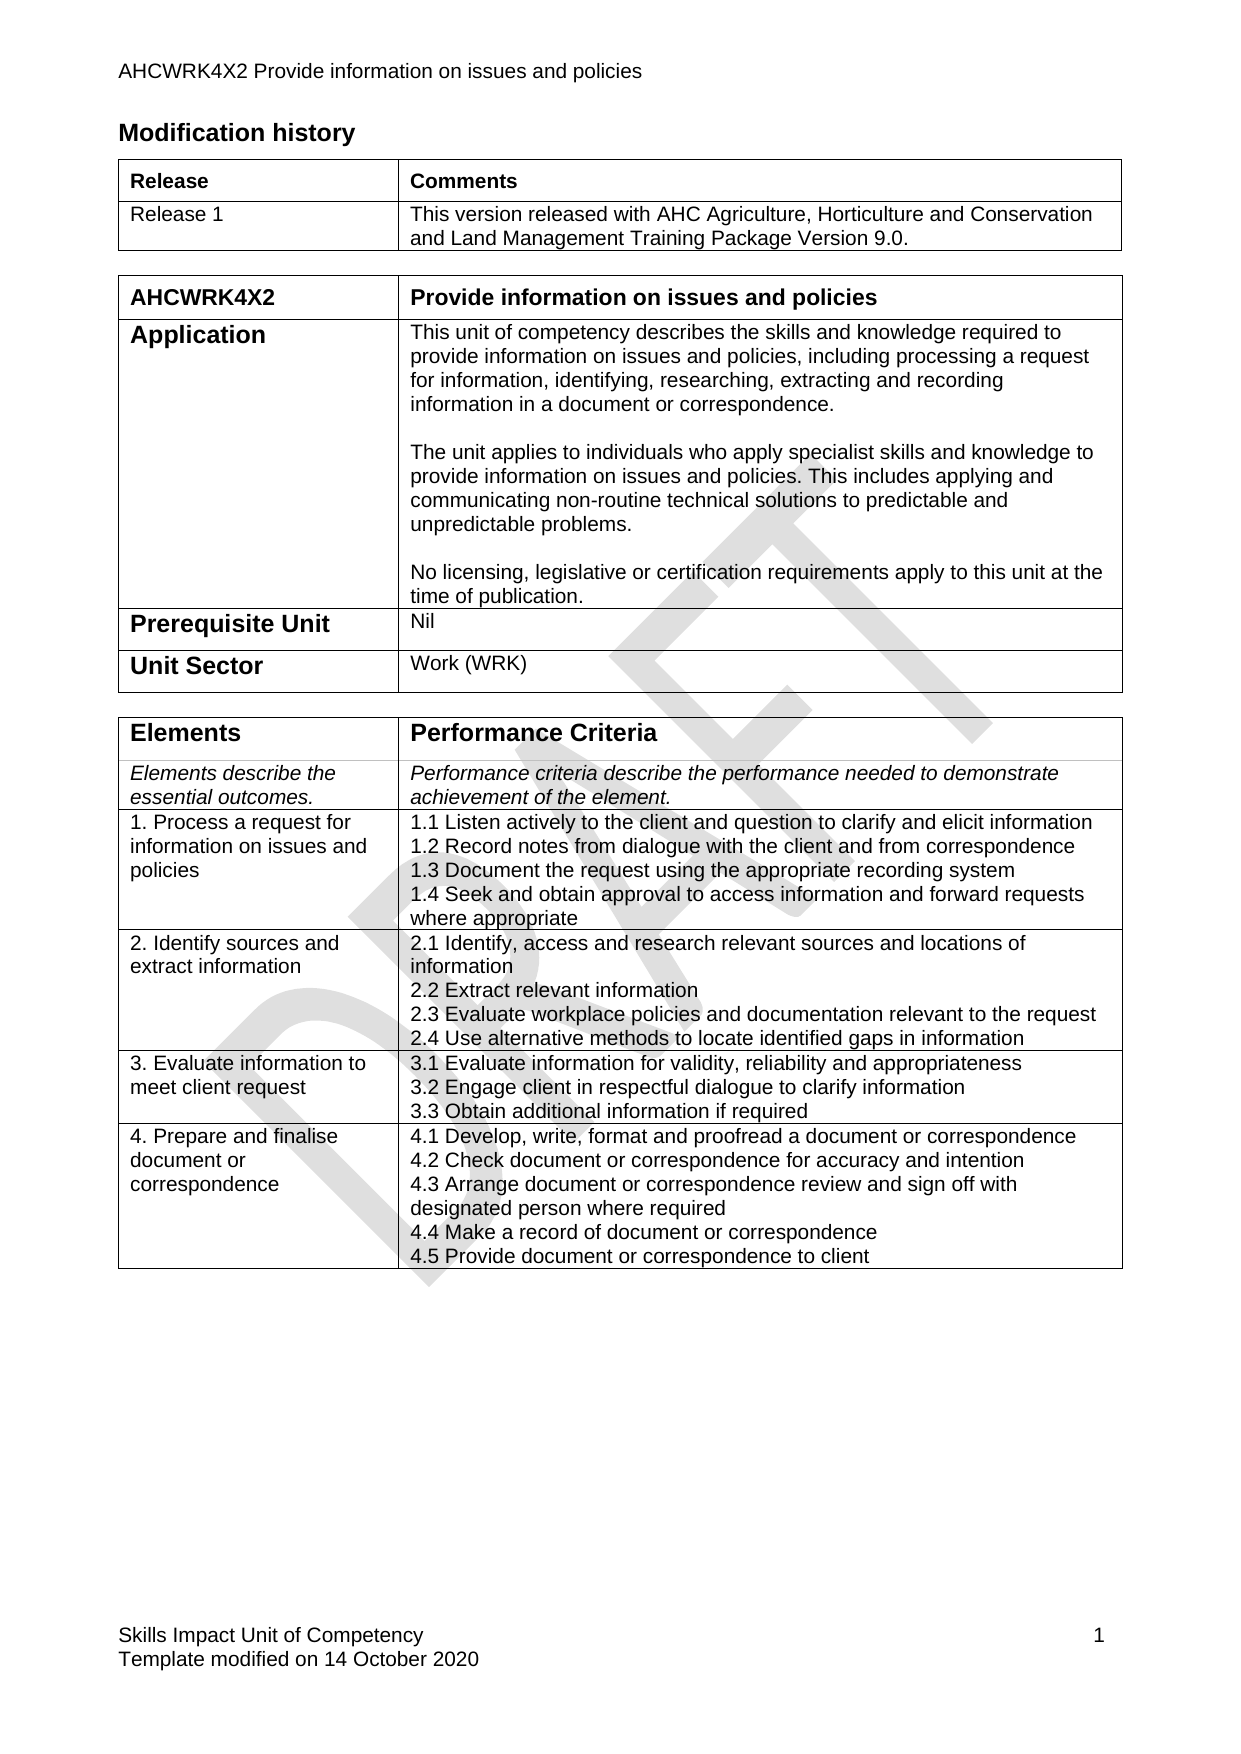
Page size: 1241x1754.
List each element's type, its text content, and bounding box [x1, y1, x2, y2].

table_cell 2.1 Identify, access and research relevant sources and locations of information 2.2 Extract relevant information 2.3 Evaluate workplace policies and documentation relevant to the request 2.4 Use alternative methods to locate identified gaps in information [399, 930, 1122, 1050]
table_cell 3. Evaluate information to meet client request [119, 1051, 398, 1123]
table_cell 4.1 Develop, write, format and proofread a document or correspondence 4.2 Check document or correspondence for accuracy and intention 4.3 Arrange document or correspondence review and sign off with designated person where required 4.4 Make a record of document or correspondence 4.5 Provide document or correspondence to client [399, 1124, 1122, 1268]
table_cell Application [119, 320, 398, 608]
table_cell 3.1 Evaluate information for validity, reliability and appropriateness 3.2 Engage client in respectful dialogue to clarify information 3.3 Obtain additional information if required [399, 1051, 1122, 1123]
table_header Elements [119, 718, 398, 759]
table_cell 1. Process a request for information on issues and policies [119, 810, 398, 929]
table_cell 1.1 Listen actively to the client and question to clarify and elicit information 1.2 Record notes from dialogue with the client and from correspondence 1.3 Document the request using the appropriate recording system 1.4 Seek and obtain approval to access information and forward requests where appropriate [399, 810, 1122, 929]
table_cell Nil [399, 609, 1122, 650]
table_header Comments [399, 160, 1121, 201]
table_cell Performance criteria describe the performance needed to demonstrate achievement of the element. [399, 761, 1122, 808]
table_cell This unit of competency describes the skills and knowledge required to provide information on issues and policies, including processing a request for information, identifying, researching, extracting and recording information in a document or correspondence. The unit applies to individuals who apply specialist skills and knowledge to provide information on issues and policies. This includes applying and communicating non-routine technical solutions to predictable and unpredictable problems. No licensing, legislative or certification requirements apply to this unit at the time of publication. [399, 320, 1122, 608]
table_cell Work (WRK) [399, 651, 1122, 692]
table_header AHCWRK4X2 [119, 276, 398, 319]
table_header Release [119, 160, 398, 201]
table_cell Release 1 [119, 202, 398, 250]
table_header Provide information on issues and policies [399, 276, 1122, 319]
subtitle Modification history [118, 118, 1122, 147]
table_header Performance Criteria [399, 718, 1122, 759]
table_cell Unit Sector [119, 651, 398, 692]
table_cell 4. Prepare and finalise document or correspondence [119, 1124, 398, 1268]
table_cell This version released with AHC Agriculture, Horticulture and Conservation and Land Management Training Package Version 9.0. [399, 202, 1121, 250]
table_cell 2. Identify sources and extract information [119, 930, 398, 1050]
table_cell Elements describe the essential outcomes. [119, 761, 398, 808]
table_cell Prerequisite Unit [119, 609, 398, 650]
